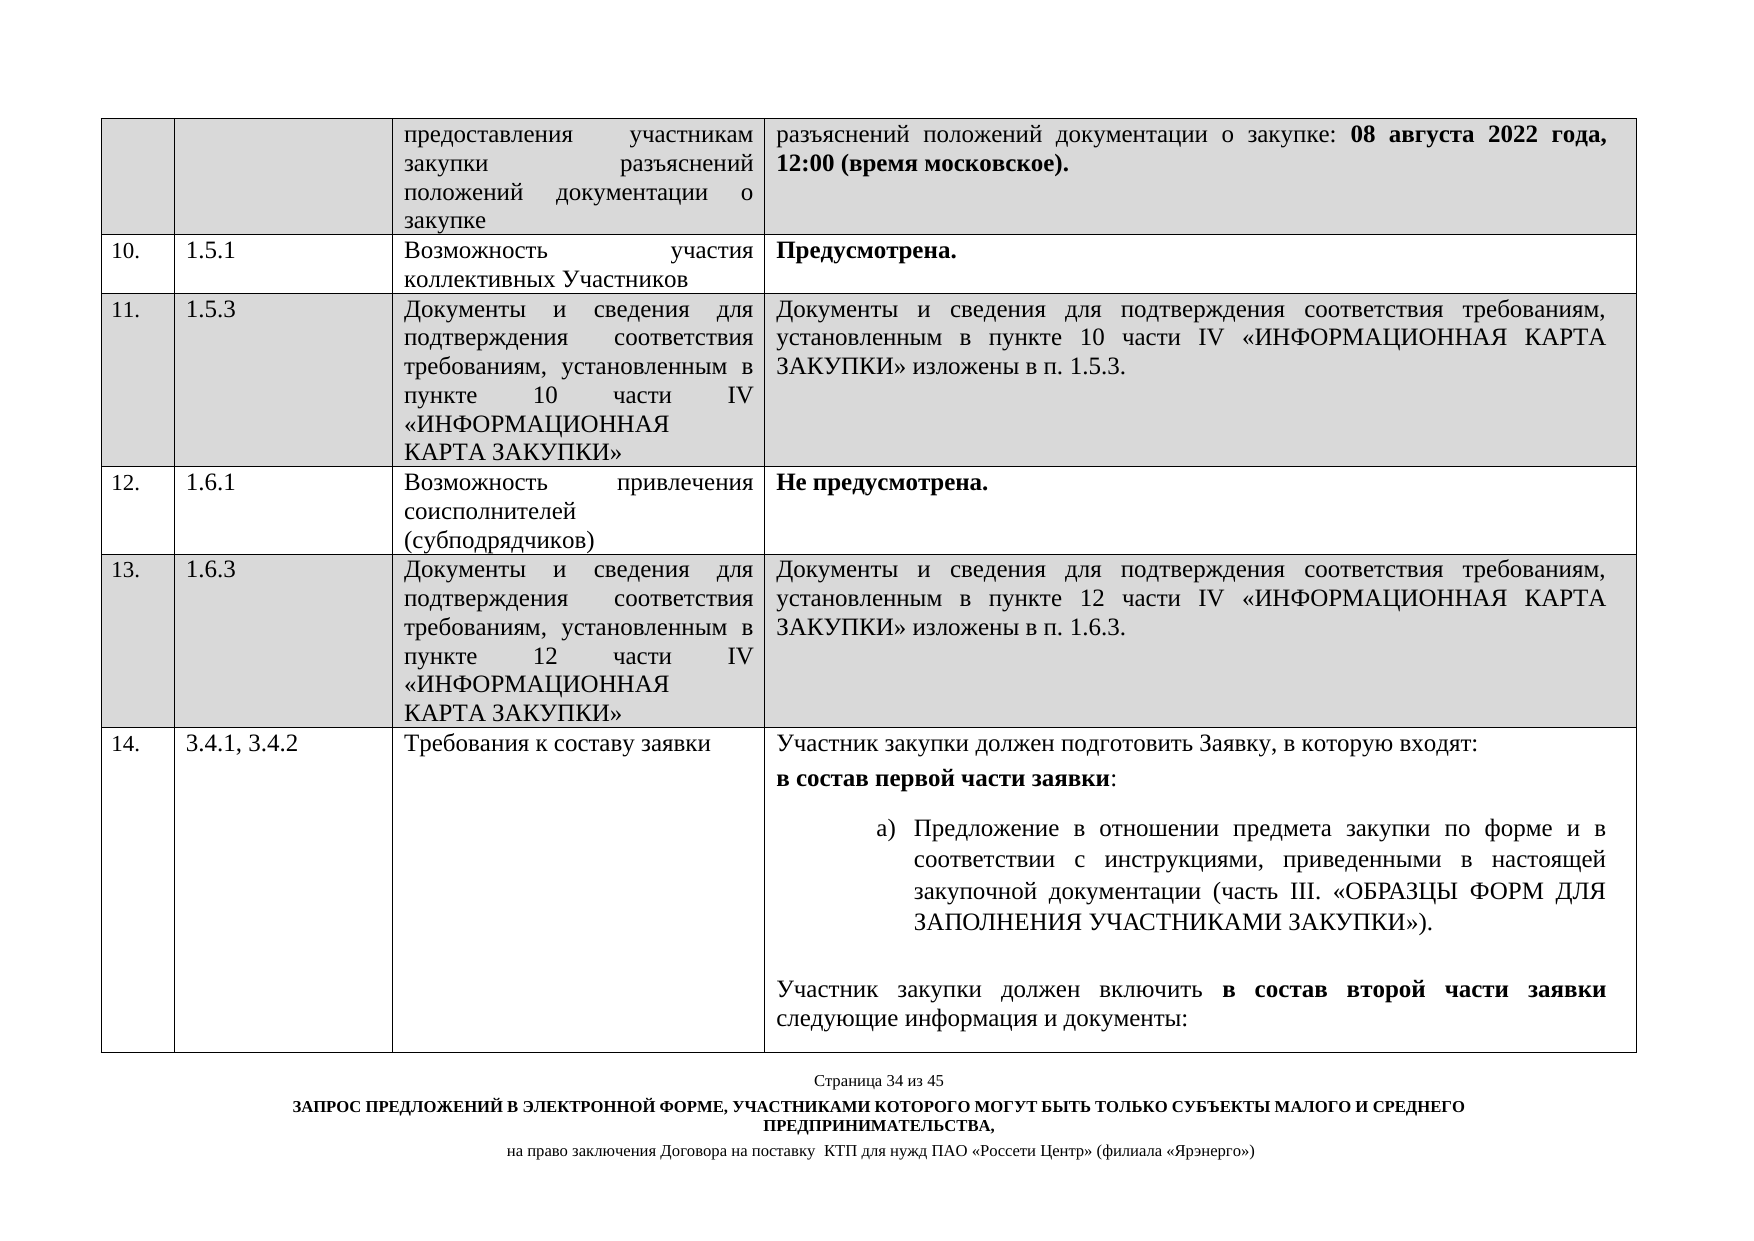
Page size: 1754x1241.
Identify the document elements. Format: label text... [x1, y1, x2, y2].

table_cell 1.6.3 [175, 555, 392, 727]
table_cell [102, 728, 174, 1052]
table_cell 3.4.1, 3.4.2 [175, 728, 392, 1052]
table_cell Не предусмотрена. [765, 467, 1636, 553]
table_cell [393, 728, 764, 1052]
table_cell Документы и сведения для подтверждения соответствия требованиям, установленным в пункте 10 части IV «ИНФОРМАЦИОННАЯ КАРТА ЗАКУПКИ» изложены в п. 1.5.3. [765, 294, 1636, 466]
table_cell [393, 119, 764, 234]
table_cell [102, 555, 174, 727]
table_cell 1.5.1 [175, 235, 392, 293]
table_cell 1.6.1 [175, 467, 392, 553]
table_cell Документы и сведения для подтверждения соответствия требованиям, установленным в пункте 12 части IV «ИНФОРМАЦИОННАЯ КАРТА ЗАКУПКИ» изложены в п. 1.6.3. [765, 555, 1636, 727]
table_cell [102, 294, 174, 466]
table_cell 1.5.3 [175, 294, 392, 466]
table_cell [102, 235, 174, 293]
table_cell Возможность привлечения соисполнителей (субподрядчиков) [393, 467, 764, 553]
table_cell Документы и сведения для подтверждения соответствия требованиям, установленным в пункте 10 части IV «ИНФОРМАЦИОННАЯ КАРТА ЗАКУПКИ» [393, 294, 764, 466]
table_cell Документы и сведения для подтверждения соответствия требованиям, установленным в пункте 12 части IV «ИНФОРМАЦИОННАЯ КАРТА ЗАКУПКИ» [393, 555, 764, 727]
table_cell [765, 728, 1636, 1052]
table_cell 2.2.1 [175, 119, 392, 234]
table_cell [102, 467, 174, 553]
table_cell Возможность участия коллективных Участников [393, 235, 764, 293]
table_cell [765, 119, 1636, 234]
table_cell Предусмотрена. [765, 235, 1636, 293]
table_cell [102, 119, 174, 234]
